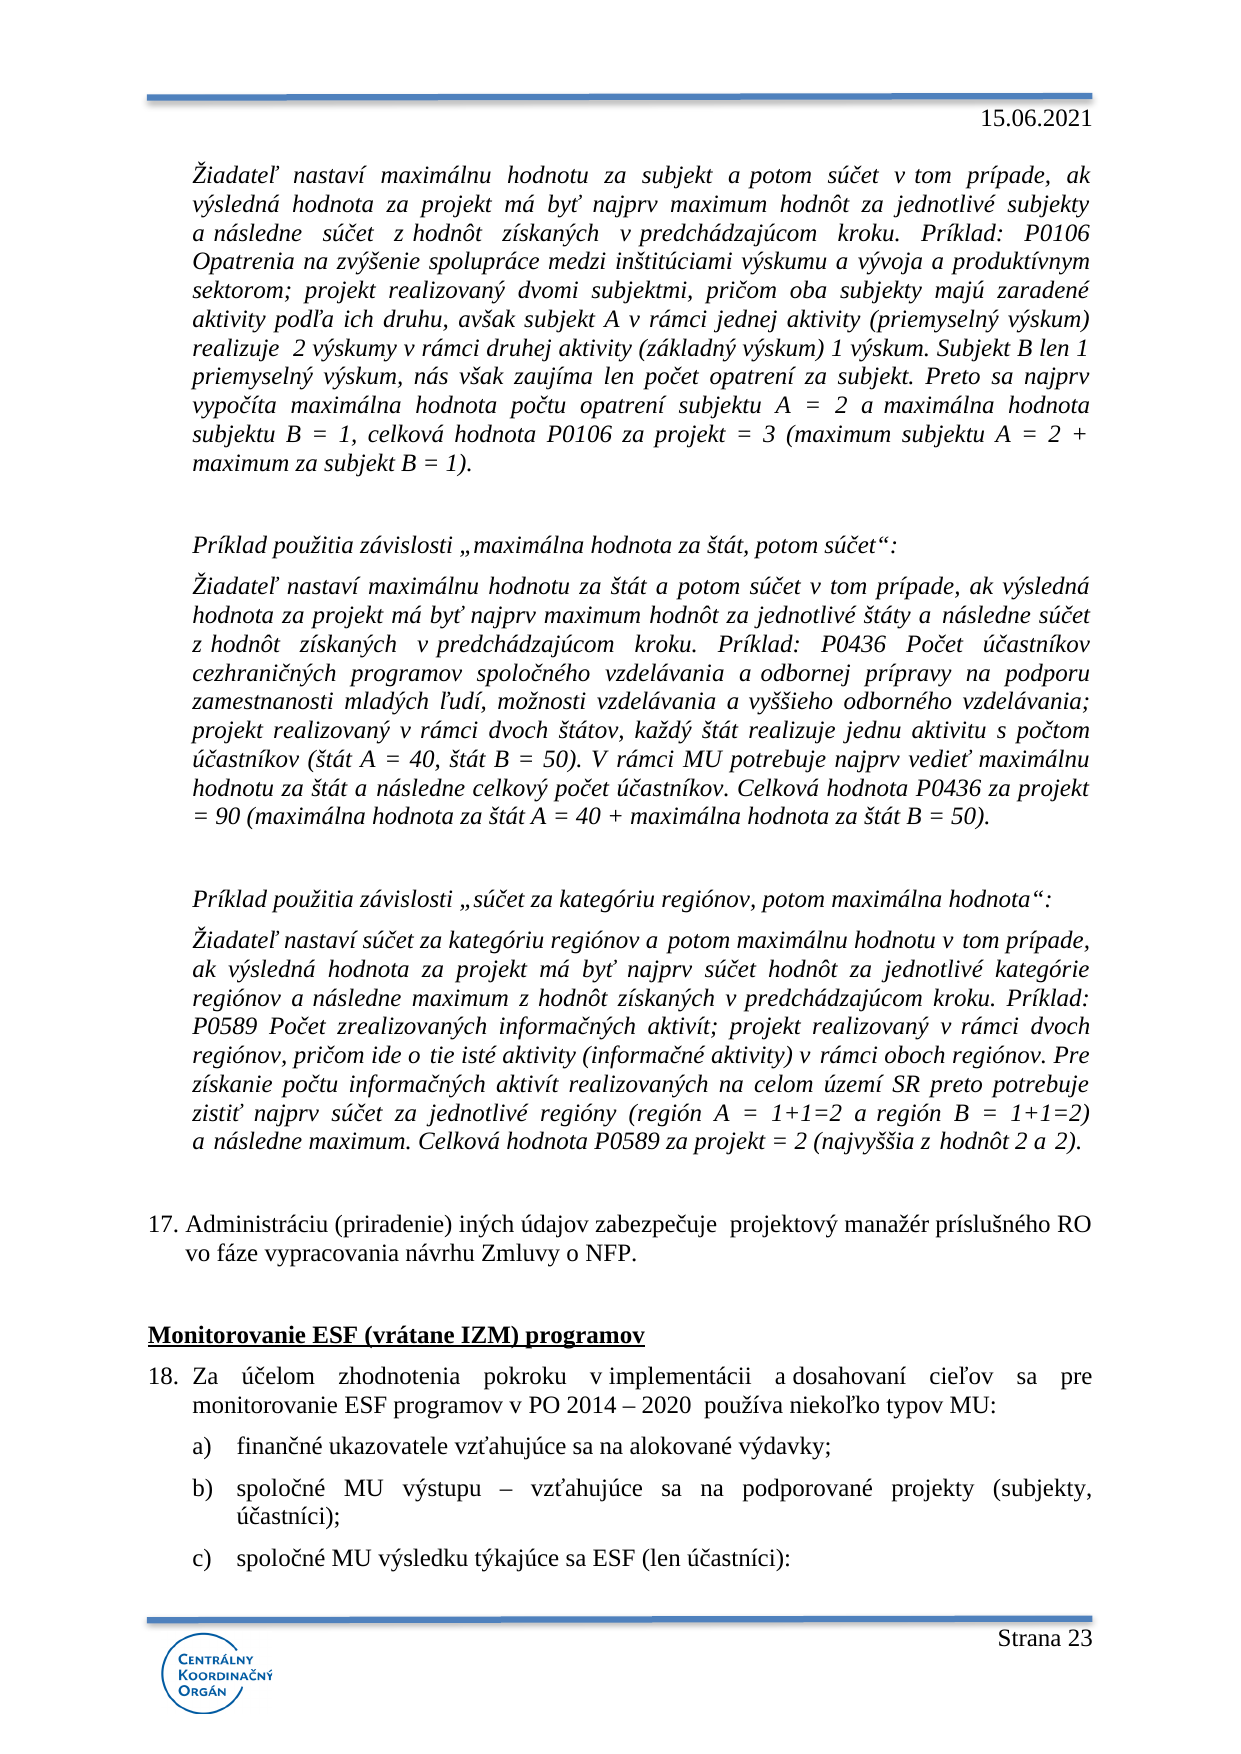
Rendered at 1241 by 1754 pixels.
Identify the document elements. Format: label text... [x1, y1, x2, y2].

list Administráciu (priradenie) iných údajov zabezpečuje projektový manažér príslušného RO vo fáze vypracovania návrhu Zmluvy o NFP. [148, 1209, 1092, 1266]
list spoločné MU výsledku týkajúce sa ESF (len účastníci): [192, 1543, 1092, 1571]
text Žiadateľ nastaví maximálnu hodnotu za štát a potom súčet v tom prípade, ak výsledná hodnota za projekt má byť najprv maximum hodnôt za jednotlivé štáty a následne súčet z hodnôt získaných v predchádzajúcom kroku. Príklad: P0436 Počet účastníkov cezhraničných programov spoločného vzdelávania a odbornej prípravy na podporu zamestnanosti mladých ľudí, možnosti vzdelávania a vyššieho odborného vzdelávania; projekt realizovaný v rámci dvoch štátov, každý štát realizuje jednu aktivitu s počtom účastníkov (štát A = 40, štát B = 50). V rámci MU potrebuje najprv vedieť maximálnu hodnotu za štát a následne celkový počet účastníkov. Celková hodnota P0436 za projekt = 90 (maximálna hodnota za štát A = 40 + maximálna hodnota za štát B = 50). [192, 571, 1092, 830]
text Žiadateľ nastaví súčet za kategóriu regiónov a potom maximálnu hodnotu v tom prípade, ak výsledná hodnota za projekt má byť najprv súčet hodnôt za jednotlivé kategórie regiónov a následne maximum z hodnôt získaných v predchádzajúcom kroku. Príklad: P0589 Počet zrealizovaných informačných aktivít; projekt realizovaný v rámci dvoch regiónov, pričom ide o tie isté aktivity (informačné aktivity) v rámci oboch regiónov. Pre získanie počtu informačných aktivít realizovaných na celom území SR preto potrebuje zistiť najprv súčet za jednotlivé regióny (región A = 1+1=2 a región B = 1+1=2) a následne maximum. Celková hodnota P0589 za projekt = 2 (najvyššia z hodnôt 2 a 2). [192, 925, 1092, 1155]
text Príklad použitia závislosti „súčet za kategóriu regiónov, potom maximálna hodnota“: [192, 884, 1092, 913]
text Monitorovanie ESF (vrátane IZM) programov [148, 1320, 1092, 1349]
text Žiadateľ nastaví maximálnu hodnotu za subjekt a potom súčet v tom prípade, ak výsledná hodnota za projekt má byť najprv maximum hodnôt za jednotlivé subjekty a následne súčet z hodnôt získaných v predchádzajúcom kroku. Príklad: P0106 Opatrenia na zvýšenie spolupráce medzi inštitúciami výskumu a vývoja a produktívnym sektorom; projekt realizovaný dvomi subjektmi, pričom oba subjekty majú zaradené aktivity podľa ich druhu, avšak subjekt A v rámci jednej aktivity (priemyselný výskum) realizuje 2 výskumy v rámci druhej aktivity (základný výskum) 1 výskum. Subjekt B len 1 priemyselný výskum, nás však zaujíma len počet opatrení za subjekt. Preto sa najprv vypočíta maximálna hodnota počtu opatrení subjektu A = 2 a maximálna hodnota subjektu B = 1, celková hodnota P0106 za projekt = 3 (maximum subjektu A = 2 + maximum za subjekt B = 1). [192, 160, 1092, 476]
picture [159, 1631, 272, 1713]
list finančné ukazovatele vzťahujúce sa na alokované výdavky; [192, 1431, 1092, 1460]
text Príklad použitia závislosti „maximálna hodnota za štát, potom súčet“: [192, 530, 1092, 559]
list spoločné MU výstupu – vzťahujúce sa na podporované projekty (subjekty, účastníci); [192, 1473, 1092, 1530]
list Za účelom zhodnotenia pokroku v implementácii a dosahovaní cieľov sa pre monitorovanie ESF programov v PO 2014 – 2020 používa niekoľko typov MU: [148, 1361, 1092, 1419]
